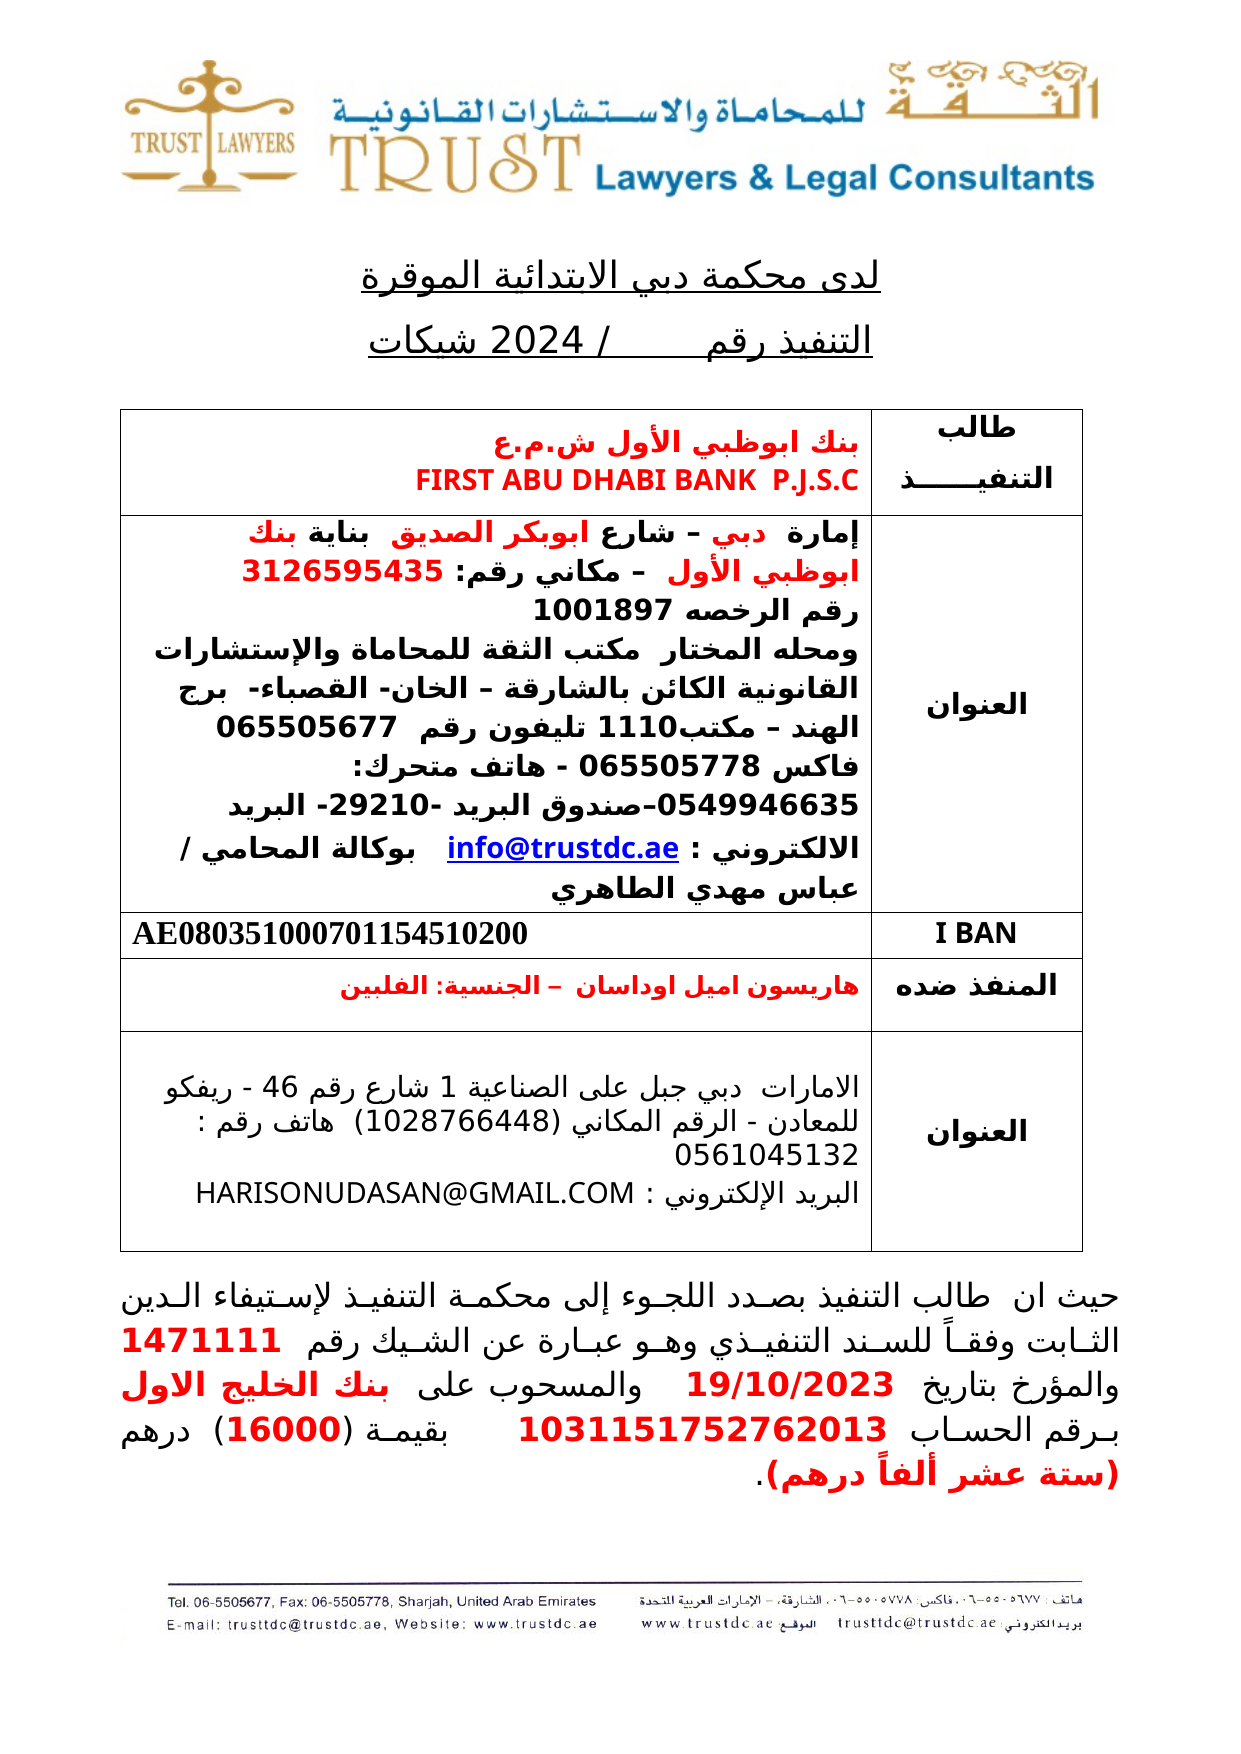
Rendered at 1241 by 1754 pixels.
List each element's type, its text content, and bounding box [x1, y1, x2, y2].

table_cell العنوان [872, 1032, 1082, 1251]
table_cell العنوان [872, 516, 1082, 912]
table_cell هاريسون اميل اوداسان – الجنسية: الفلبين [121, 959, 871, 1031]
picture [120, 60, 1121, 204]
table_header بنك ابوظبي الأول ش.م.ع FIRST ABU DHABI BANK P.J.S.C [121, 410, 871, 514]
text حيث ان طالب التنفيذ بصدد اللجوء إلى محكمة التنفيذ لإستيفاء الدين الثابت وفقاً للسند التنفيذي وهو عبارة عن الشيك رقم 1471111 والمؤرخ بتاريخ 19/10/2023 والمسحوب على بنك الخليج الاول برقم الحساب 1031151752762013 بقيمة (16000) درهم (ستة عشر ألفاً درهم). [120, 1277, 1120, 1494]
table_cell إمارة دبي – شارع ابوبكر الصديق بناية بنك ابوظبي الأول – مكاني رقم: 3126595435 رقم الرخصه 1001897 ومحله المختار مكتب الثقة للمحاماة والإستشارات القانونية الكائن بالشارقة – الخان- القصباء- برج الهند – مكتب1110 تليفون رقم 065505677 فاكس 065505778 - هاتف متحرك: 0549946635–صندوق البريد -29210- البريد الالكتروني : info@trustdc.ae بوكالة المحامي / عباس مهدي الطاهري [121, 516, 871, 912]
table_header طالب التنفيــــــذ [872, 410, 1082, 514]
text لدى محكمة دبي الابتدائية الموقرة [120, 253, 1120, 297]
table_cell I BAN [872, 913, 1082, 958]
table_cell المنفذ ضده [872, 959, 1082, 1031]
picture [120, 1568, 1121, 1649]
table_cell الامارات دبي جبل على الصناعية 1 شارع رقم 46 - ريفكو للمعادن - الرقم المكاني (1028766448) هاتف رقم : 0561045132 البريد الإلكتروني : HARISONUDASAN@GMAIL.COM [121, 1032, 871, 1251]
table_cell AE080351000701154510200 [121, 913, 871, 958]
text التنفيذ رقم / 2024 شيكات [120, 319, 1120, 363]
